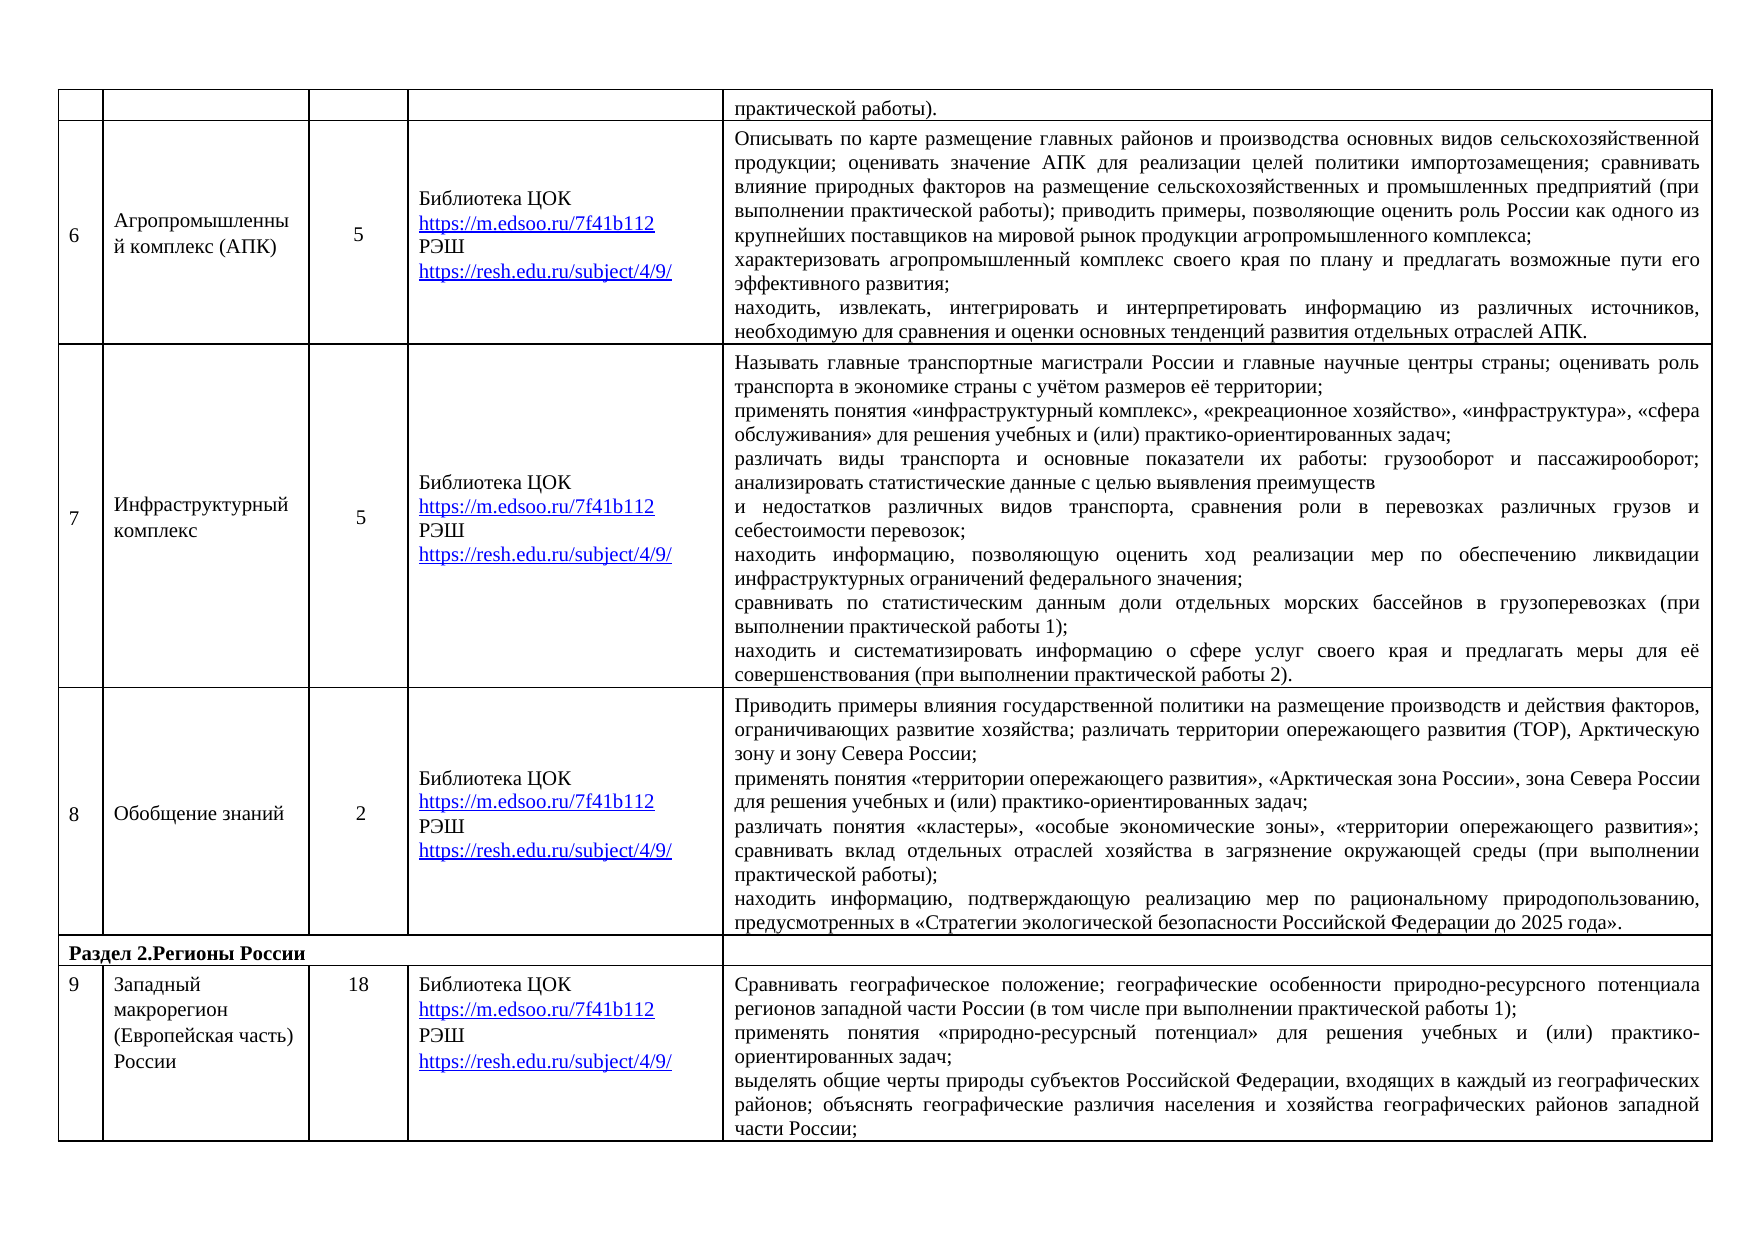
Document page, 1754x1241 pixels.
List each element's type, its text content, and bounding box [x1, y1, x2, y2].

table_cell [724, 966, 1711, 1140]
table_cell 5 [310, 345, 407, 686]
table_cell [409, 90, 722, 119]
table_cell [724, 936, 1711, 965]
table_cell Раздел 2.Регионы России [59, 936, 722, 965]
table_cell Агропромышленный комплекс (АПК) [104, 121, 308, 343]
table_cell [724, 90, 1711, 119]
table_cell 2 [310, 688, 407, 934]
table_cell 18 [310, 966, 407, 1140]
table_cell 6 [59, 121, 102, 343]
table_cell Приводить примеры влияния государственной политики на размещение производств и действия факторов, ограничивающих развитие хозяйства; различать территории опережающего развития (ТОР), Арктическую зону и зону Севера России; применять понятия «территории опережающего развития», «Арктическая зона России», зона Севера России для решения учебных и (или) практико-ориентированных задач; различать понятия «кластеры», «особые экономические зоны», «территории опережающего развития»; сравнивать вклад отдельных отраслей хозяйства в загрязнение окружающей среды (при выполнении практической работы); находить информацию, подтверждающую реализацию мер по рациональному природопользованию, предусмотренных в «Стратегии экологической безопасности Российской Федерации до 2025 года». [724, 688, 1711, 934]
table_cell 5 [59, 90, 102, 119]
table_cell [104, 90, 308, 119]
table_cell 7 [59, 345, 102, 686]
table_cell Библиотека ЦОК https://m.edsoo.ru/7f41b112 РЭШ https://resh.edu.ru/subject/4/9/ [409, 688, 722, 934]
table_cell Обобщение знаний [104, 688, 308, 934]
table_cell Называть главные транспортные магистрали России и главные научные центры страны; оценивать роль транспорта в экономике страны с учётом размеров её территории; применять понятия «инфраструктурный комплекс», «рекреационное хозяйство», «инфраструктура», «сфера обслуживания» для решения учебных и (или) практико-ориентированных задач; различать виды транспорта и основные показатели их работы: грузооборот и пассажирооборот; анализировать статистические данные с целью выявления преимуществ и недостатков различных видов транспорта, сравнения роли в перевозках различных грузов и себестоимости перевозок; находить информацию, позволяющую оценить ход реализации мер по обеспечению ликвидации инфраструктурных ограничений федерального значения; сравнивать по статистическим данным доли отдельных морских бассейнов в грузоперевозках (при выполнении практической работы 1); находить и систематизировать информацию о сфере услуг своего края и предлагать меры для её совершенствования (при выполнении практической работы 2). [724, 345, 1711, 686]
table_cell Инфраструктурный комплекс [104, 345, 308, 686]
table_cell 4 [310, 90, 407, 119]
table_cell Библиотека ЦОК https://m.edsoo.ru/7f41b112 РЭШ https://resh.edu.ru/subject/4/9/ [409, 345, 722, 686]
table_cell 8 [59, 688, 102, 934]
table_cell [409, 121, 722, 343]
table_cell Описывать по карте размещение главных районов и производства основных видов сельскохозяйственной продукции; оценивать значение АПК для реализации целей политики импортозамещения; сравнивать влияние природных факторов на размещение сельскохозяйственных и промышленных предприятий (при выполнении практической работы); приводить примеры, позволяющие оценить роль России как одного из крупнейших поставщиков на мировой рынок продукции агропромышленного комплекса; характеризовать агропромышленный комплекс своего края по плану и предлагать возможные пути его эффективного развития; находить, извлекать, интегрировать и интерпретировать информацию из различных источников, необходимую для сравнения и оценки основных тенденций развития отдельных отраслей АПК. [724, 121, 1711, 343]
table_cell 9 [59, 966, 102, 1140]
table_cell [104, 966, 308, 1140]
table_cell 5 [310, 121, 407, 343]
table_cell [409, 966, 722, 1140]
